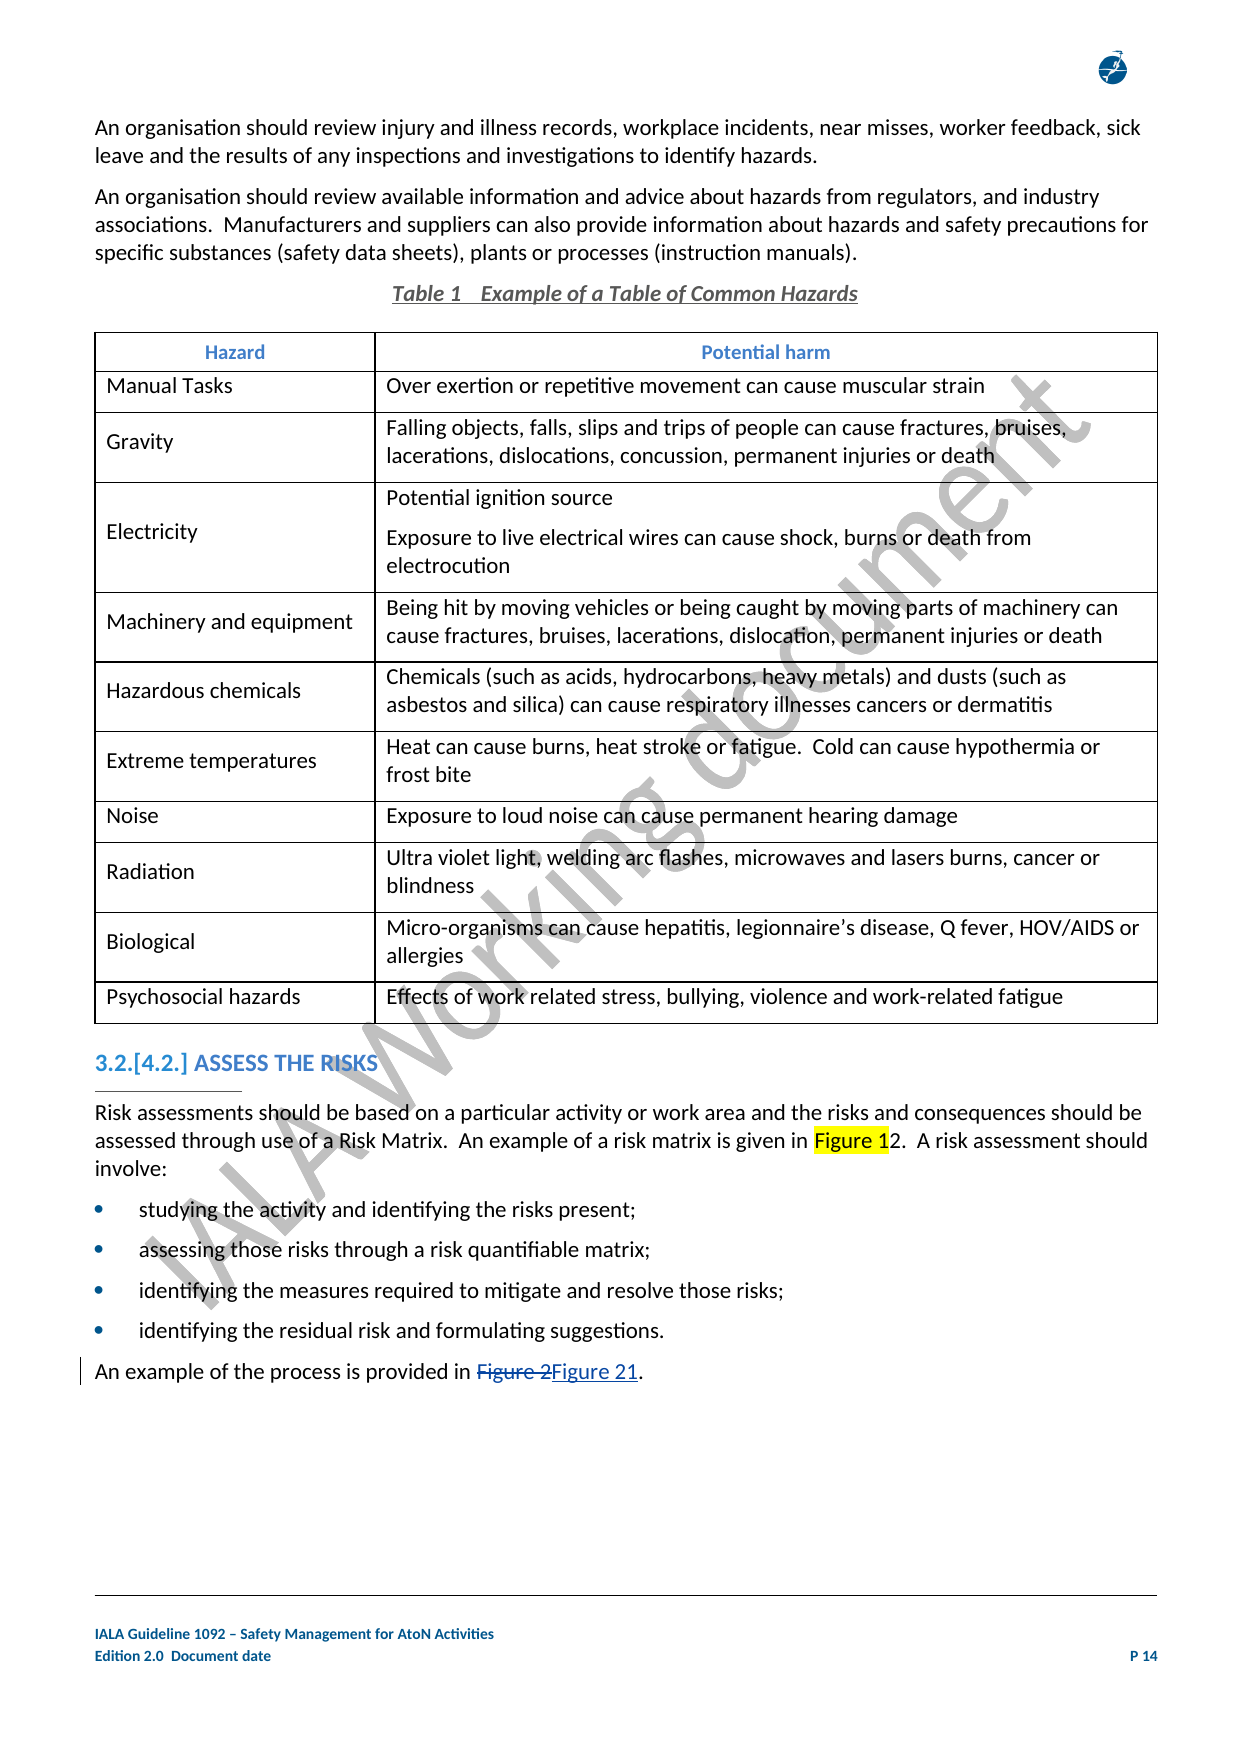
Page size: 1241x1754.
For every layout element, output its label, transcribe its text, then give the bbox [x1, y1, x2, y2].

table_cell Ultra violet light, welding arc flashes, microwaves and lasers burns, cancer or blindness [376, 843, 1157, 912]
table_cell Psychosocial hazards [96, 983, 374, 1023]
table_cell Extreme temperatures [96, 732, 374, 801]
text An organisation should review injury and illness records, workplace incidents, near misses, worker feedback, sick leave and the results of any inspections and investigations to identify hazards. [94, 113, 1157, 169]
subtitle Assess the risks [94, 1047, 1157, 1077]
table_cell Biological [96, 913, 374, 981]
table_cell Exposure to loud noise can cause permanent hearing damage [376, 802, 1157, 842]
picture [1067, 0, 1186, 119]
text An example of the process is provided in . [94, 1357, 1157, 1385]
text Risk assessments should be based on a particular activity or work area and the risks and consequences should be assessed through use of a Risk Matrix. An example of a risk matrix is given in Figure 2. A risk assessment should involve: [94, 1098, 1157, 1182]
table_cell Noise [96, 802, 374, 842]
table_cell Chemicals (such as acids, hydrocarbons, heavy metals) and dusts (such as asbestos and silica) can cause respiratory illnesses cancers or dermatitis [376, 663, 1157, 731]
table_cell Effects of work related stress, bullying, violence and work-related fatigue [376, 983, 1157, 1023]
table_header Potential harm [376, 333, 1157, 371]
table_cell Electricity [96, 483, 374, 592]
table_cell Being hit by moving vehicles or being caught by moving parts of machinery can cause fractures, bruises, lacerations, dislocation, permanent injuries or death [376, 593, 1157, 661]
table_cell Micro-organisms can cause hepatitis, legionnaire’s disease, Q fever, HOV/AIDS or allergies [376, 913, 1157, 981]
table_cell Heat can cause burns, heat stroke or fatigue. Cold can cause hypothermia or frost bite [376, 732, 1157, 801]
table_cell Falling objects, falls, slips and trips of people can cause fractures, bruises, lacerations, dislocations, concussion, permanent injuries or death [376, 413, 1157, 482]
table_cell Gravity [96, 413, 374, 482]
table_cell Radiation [96, 843, 374, 912]
text assessing those risks through a risk quantifiable matrix; [94, 1235, 1157, 1263]
table_cell Potential ignition source Exposure to live electrical wires can cause shock, burns or death from electrocution [376, 483, 1157, 592]
table_header Hazard [96, 333, 374, 371]
table_cell Over exertion or repetitive movement can cause muscular strain [376, 372, 1157, 412]
table_cell Manual Tasks [96, 372, 374, 412]
text Example of a Table of Common Hazards [94, 279, 1157, 307]
text An organisation should review available information and advice about hazards from regulators, and industry associations. Manufacturers and suppliers can also provide information about hazards and safety precautions for specific substances (safety data sheets), plants or processes (instruction manuals). [94, 182, 1157, 266]
table_cell Machinery and equipment [96, 593, 374, 661]
text identifying the residual risk and formulating suggestions. [94, 1316, 1157, 1344]
text identifying the measures required to mitigate and resolve those risks; [94, 1276, 1157, 1304]
table_cell Hazardous chemicals [96, 663, 374, 731]
text studying the activity and identifying the risks present; [94, 1195, 1157, 1223]
